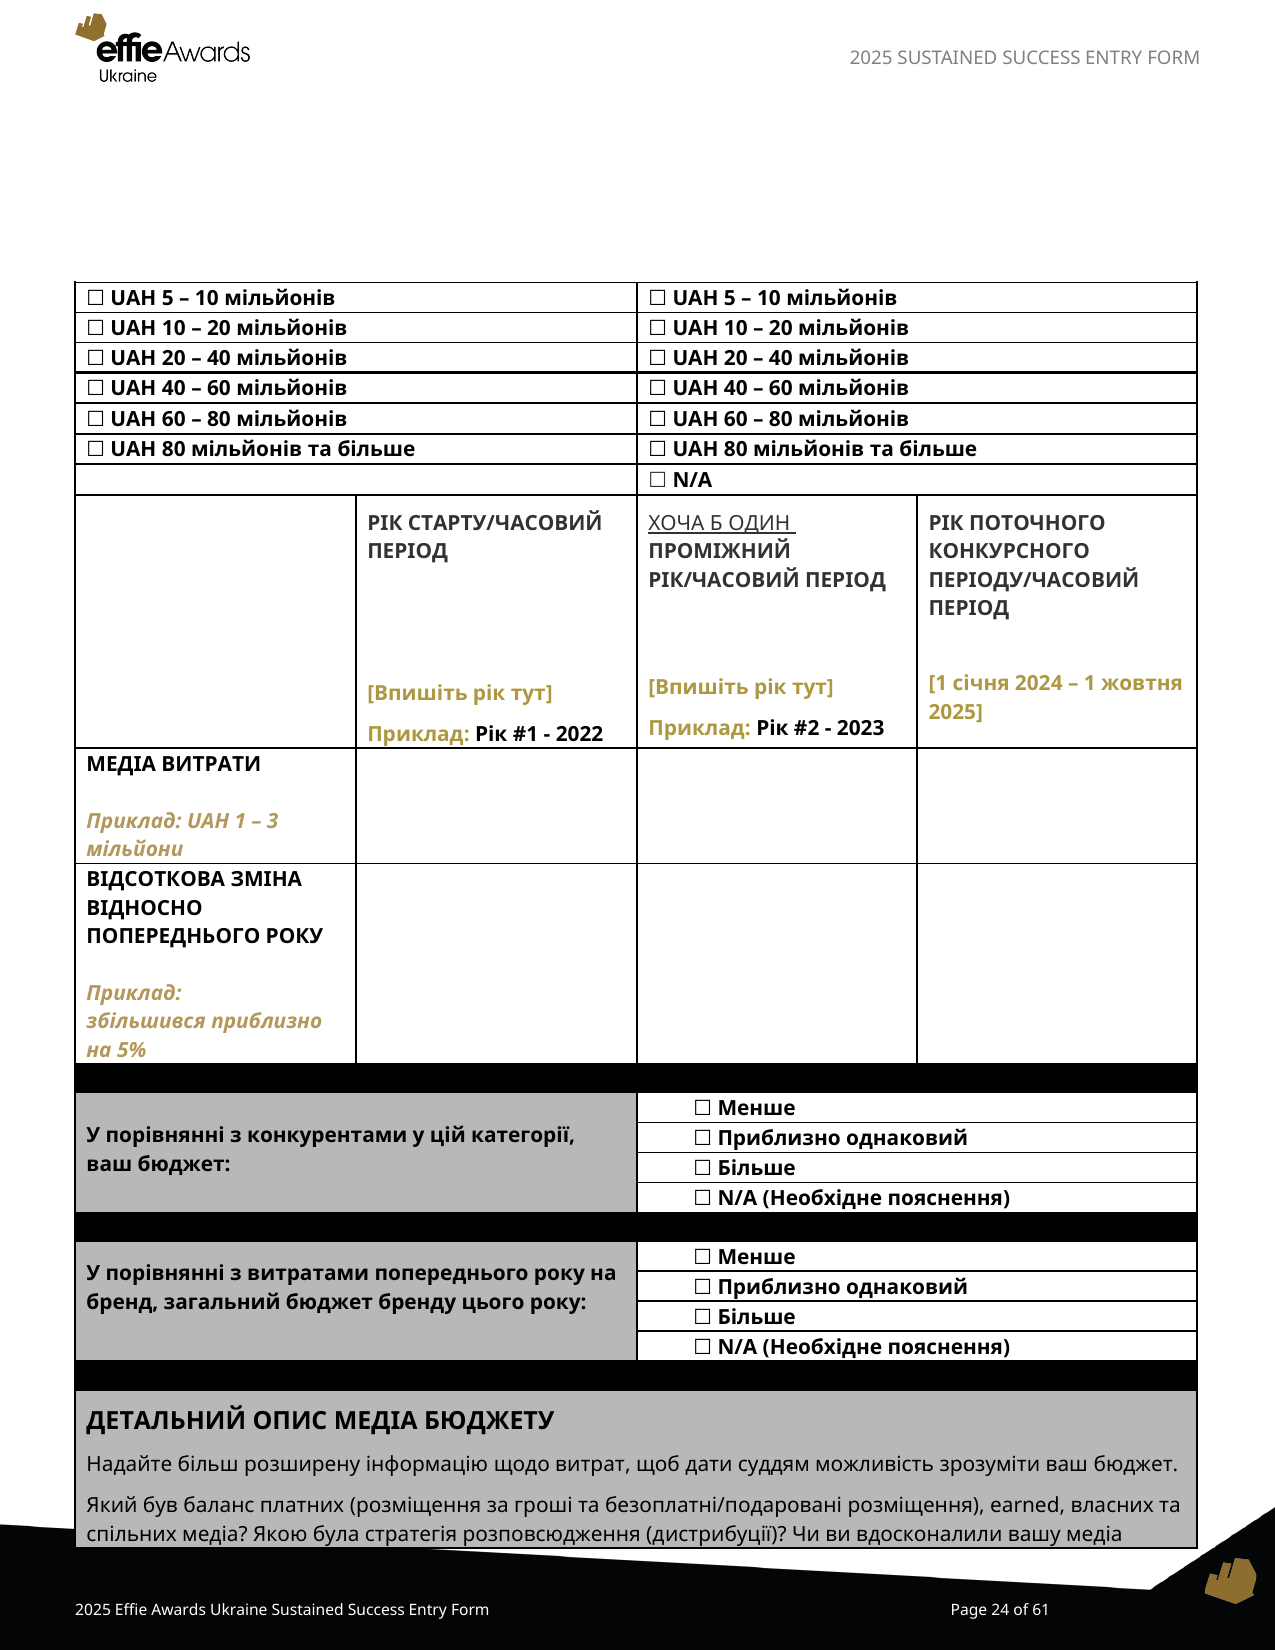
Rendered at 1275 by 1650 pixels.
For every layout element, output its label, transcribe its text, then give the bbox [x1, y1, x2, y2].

table_cell UAH 5 – 10 мільйонів [638, 283, 1196, 311]
table_cell У порівнянні з конкурентами у цій категорії, ваш бюджет: [76, 1093, 636, 1212]
table_cell [76, 1065, 1196, 1092]
table_cell РІК ПОТОЧНОГО КОНКУРСНОГО ПЕРІОДУ/ЧАСОВИЙ ПЕРІОД [1 січня 2024 – 1 жовтня 2025] [918, 496, 1196, 747]
table_cell [76, 465, 636, 493]
table_cell Приблизно однаковий [638, 1272, 1196, 1300]
table_cell Менше [638, 1242, 1196, 1270]
table_cell UAH 40 – 60 мільйонів [76, 374, 636, 402]
table_cell UAH 5 – 10 мільйонів [76, 283, 636, 311]
table_cell UAH 60 – 80 мільйонів [638, 404, 1196, 432]
table_cell РІК СТАРТУ/ЧАСОВИЙ ПЕРІОД [Впишіть рік тут] Приклад: Рік #1 - 2022 [357, 496, 636, 747]
table_cell [357, 749, 636, 863]
table_cell ВІДСОТКОВА ЗМІНА ВІДНОСНО ПОПЕРЕДНЬОГО РОКУ Приклад: збільшився приблизно на 5% [76, 864, 355, 1063]
table_cell Менше [638, 1093, 1196, 1122]
table_cell Приблизно однаковий [638, 1123, 1196, 1152]
picture [75, 13, 250, 82]
table_cell N/A (Необхідне пояснення) [638, 1183, 1196, 1212]
table_cell UAH 80 мільйонів та більше [638, 435, 1196, 463]
table_cell [76, 1213, 1196, 1240]
table_cell [357, 864, 636, 1063]
table_cell UAH 20 – 40 мільйонів [76, 343, 636, 371]
table_cell [76, 496, 355, 747]
table_cell UAH 20 – 40 мільйонів [638, 343, 1196, 371]
table_cell N/A (Необхідне пояснення) [638, 1332, 1196, 1360]
table_cell [638, 864, 916, 1063]
table_cell [918, 864, 1196, 1063]
table_cell [638, 749, 916, 863]
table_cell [76, 1391, 1196, 1547]
table_cell UAH 80 мільйонів та більше [76, 435, 636, 463]
table_cell ХОЧА Б ОДИН ПРОМІЖНИЙ РІК/ЧАСОВИЙ ПЕРІОД [Впишіть рік тут] Приклад: Рік #2 - 2023 [638, 496, 916, 747]
table_cell МЕДІА ВИТРАТИ Приклад: UAH 1 – 3 мільйони [76, 749, 355, 863]
table_cell [918, 749, 1196, 863]
table_cell Більше [638, 1153, 1196, 1182]
table_cell [76, 1362, 1196, 1389]
table_cell У порівнянні з витратами попереднього року на бренд, загальний бюджет бренду цього року: [76, 1242, 636, 1360]
table_cell UAH 60 – 80 мільйонів [76, 404, 636, 432]
table_cell Більше [638, 1302, 1196, 1330]
table_cell UAH 10 – 20 мільйонів [638, 313, 1196, 341]
table_cell N/A [638, 465, 1196, 493]
picture [0, 1507, 1275, 1650]
table_cell UAH 10 – 20 мільйонів [76, 313, 636, 341]
table_cell UAH 40 – 60 мільйонів [638, 374, 1196, 402]
